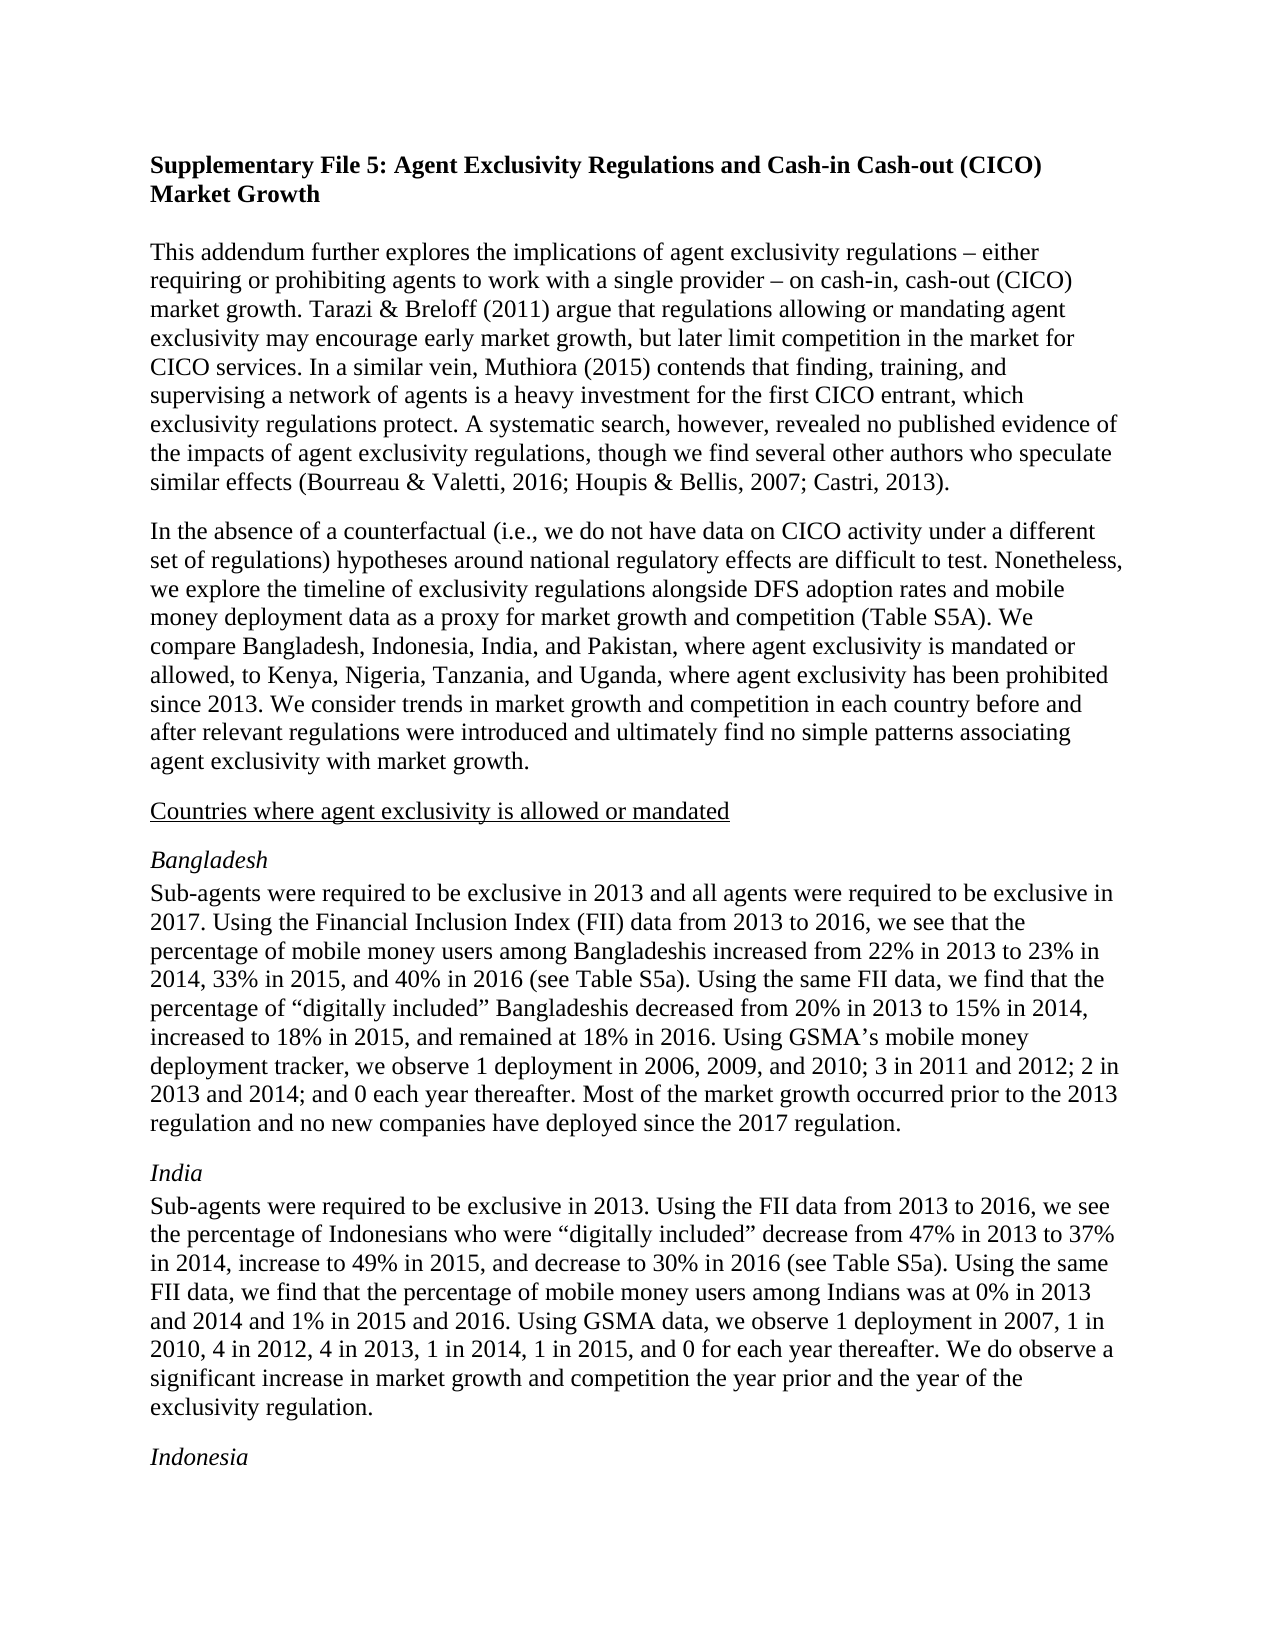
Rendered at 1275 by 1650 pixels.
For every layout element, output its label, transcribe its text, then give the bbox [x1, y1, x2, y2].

text Indonesia [150, 1442, 1125, 1470]
text In the absence of a counterfactual (i.e., we do not have data on CICO activity under a different set of regulations) hypotheses around national regulatory effects are difficult to test. Nonetheless, we explore the timeline of exclusivity regulations alongside DFS adoption rates and mobile money deployment data as a proxy for market growth and competition (Table S5A). We compare Bangladesh, Indonesia, India, and Pakistan, where agent exclusivity is mandated or allowed, to Kenya, Nigeria, Tanzania, and Uganda, where agent exclusivity has been prohibited since 2013. We consider trends in market growth and competition in each country before and after relevant regulations were introduced and ultimately find no simple patterns associating agent exclusivity with market growth. [150, 516, 1125, 775]
text Countries where agent exclusivity is allowed or mandated [150, 796, 1125, 824]
text Sub-agents were required to be exclusive in 2013 and all agents were required to be exclusive in 2017. Using the Financial Inclusion Index (FII) data from 2013 to 2016, we see that the percentage of mobile money users among Bangladeshis increased from 22% in 2013 to 23% in 2014, 33% in 2015, and 40% in 2016 (see Table S5a). Using the same FII data, we find that the percentage of “digitally included” Bangladeshis decreased from 20% in 2013 to 15% in 2014, increased to 18% in 2015, and remained at 18% in 2016. Using GSMA’s mobile money deployment tracker, we observe 1 deployment in 2006, 2009, and 2010; 3 in 2011 and 2012; 2 in 2013 and 2014; and 0 each year thereafter. Most of the market growth occurred prior to the 2013 regulation and no new companies have deployed since the 2017 regulation. [150, 878, 1125, 1137]
text Supplementary File 5: Agent Exclusivity Regulations and Cash-in Cash-out (CICO) Market Growth [150, 150, 1125, 207]
text Bangladesh [150, 845, 1125, 874]
text This addendum further explores the implications of agent exclusivity regulations – either requiring or prohibiting agents to work with a single provider – on cash-in, cash-out (CICO) market growth. Tarazi & Breloff (2011) argue that regulations allowing or mandating agent exclusivity may encourage early market growth, but later limit competition in the market for CICO services. In a similar vein, Muthiora (2015) contends that finding, training, and supervising a network of agents is a heavy investment for the first CICO entrant, which exclusivity regulations protect. A systematic search, however, revealed no published evidence of the impacts of agent exclusivity regulations, though we find several other authors who speculate similar effects (Bourreau & Valetti, 2016; Houpis & Bellis, 2007; Castri, 2013). [150, 237, 1125, 495]
text Sub-agents were required to be exclusive in 2013. Using the FII data from 2013 to 2016, we see the percentage of Indonesians who were “digitally included” decrease from 47% in 2013 to 37% in 2014, increase to 49% in 2015, and decrease to 30% in 2016 (see Table S5a). Using the same FII data, we find that the percentage of mobile money users among Indians was at 0% in 2013 and 2014 and 1% in 2015 and 2016. Using GSMA data, we observe 1 deployment in 2007, 1 in 2010, 4 in 2012, 4 in 2013, 1 in 2014, 1 in 2015, and 0 for each year thereafter. We do observe a significant increase in market growth and competition the year prior and the year of the exclusivity regulation. [150, 1191, 1125, 1421]
text India [150, 1158, 1125, 1187]
